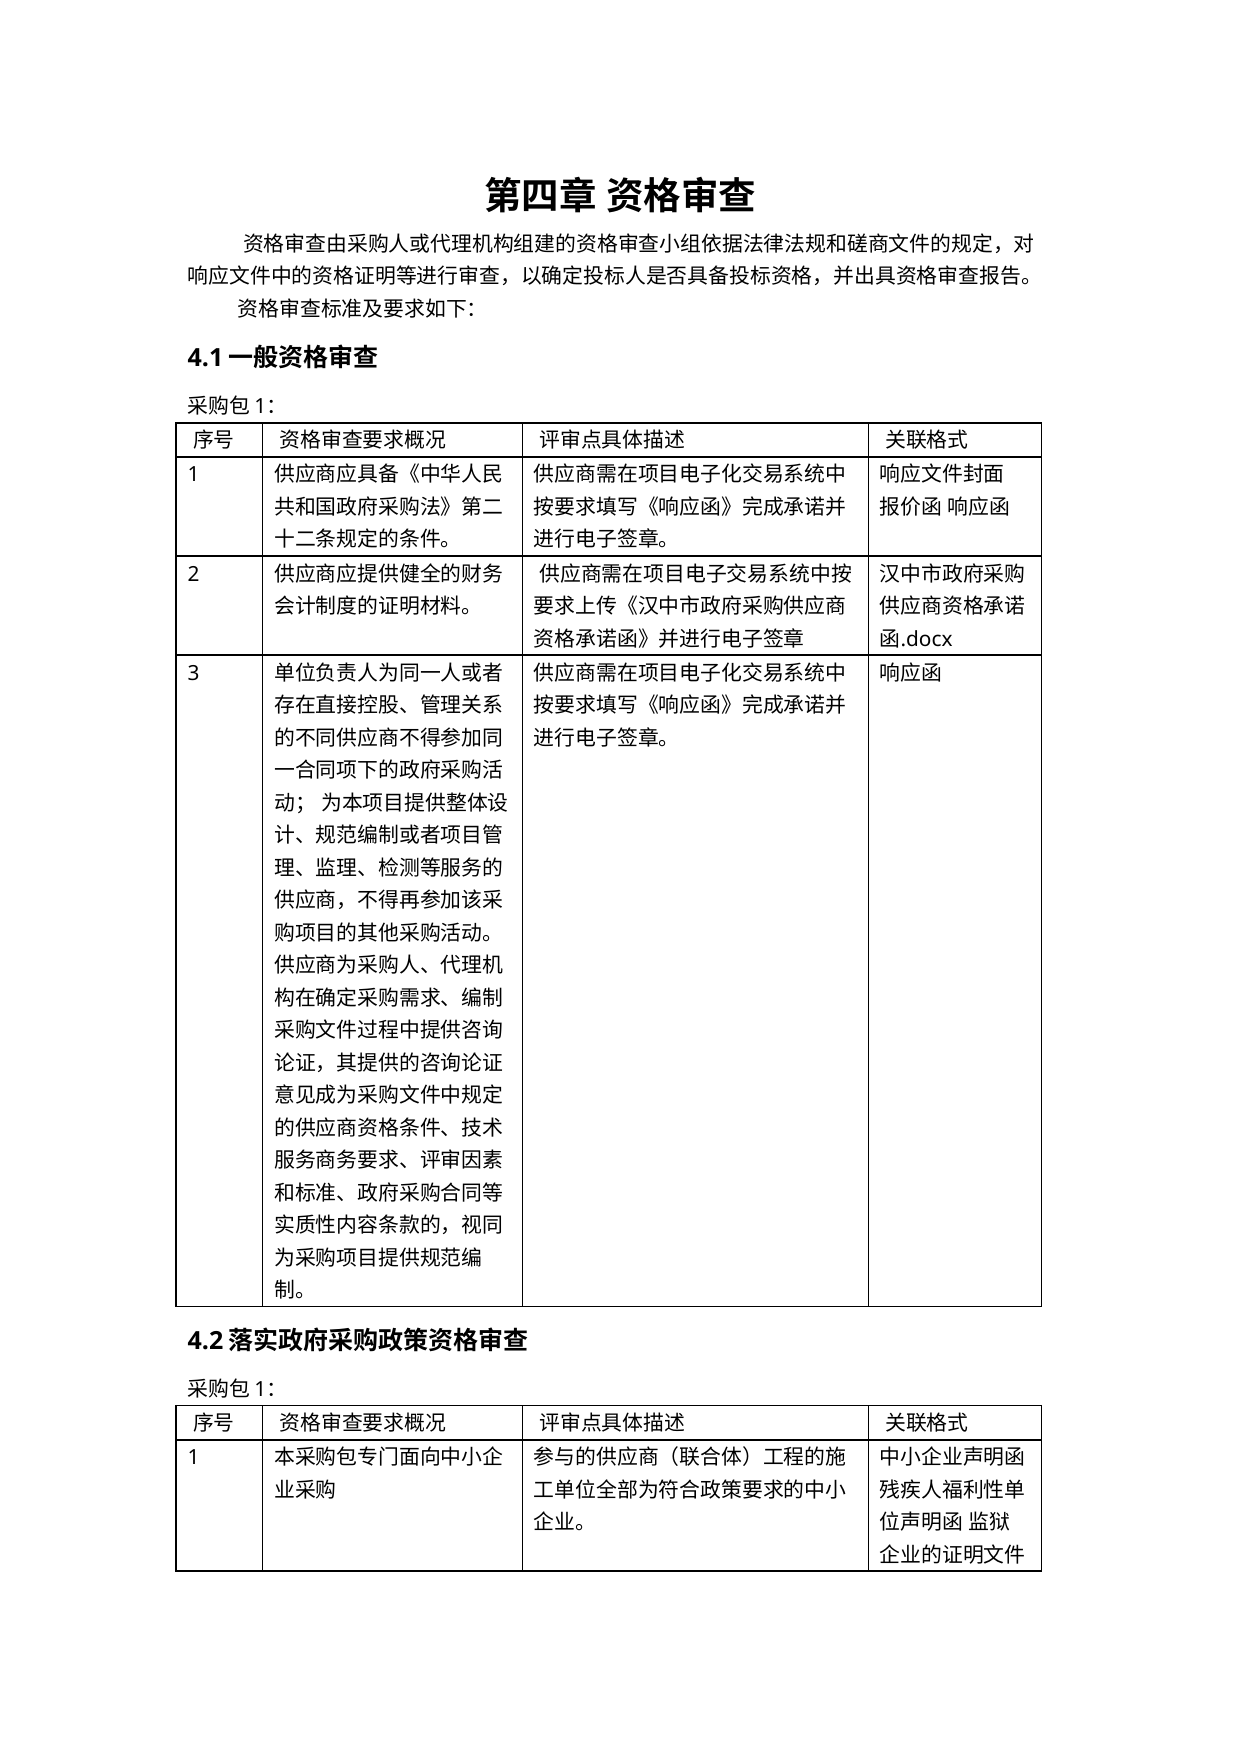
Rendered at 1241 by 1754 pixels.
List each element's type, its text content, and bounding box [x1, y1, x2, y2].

table_header 关联格式 [869, 1406, 1041, 1439]
table_header 关联格式 [869, 424, 1041, 456]
text 采购包1： [187, 1372, 1053, 1405]
table_header 评审点具体描述 [523, 1406, 868, 1439]
text 4.2落实政府采购政策资格审查 [187, 1307, 1053, 1372]
table_cell 本采购包专门面向中小企业采购 [263, 1441, 522, 1570]
table_header 资格审查要求概况 [263, 1406, 522, 1439]
table_cell 响应函 [869, 656, 1041, 1306]
table_header 序号 [177, 1406, 262, 1439]
table_cell 1 [177, 458, 262, 555]
table_header 序号 [177, 424, 262, 456]
table_cell 3 [177, 656, 262, 1306]
table_cell 2 [177, 557, 262, 654]
text 第四章 资格审查 [187, 162, 1053, 227]
table_header 资格审查要求概况 [263, 424, 522, 456]
table_cell 供应商需在项目电子交易系统中按要求上传《汉中市政府采购供应商资格承诺函》并进行电子签章 [523, 557, 868, 654]
table_cell 供应商应具备《中华人民共和国政府采购法》第二十二条规定的条件。 [263, 458, 522, 555]
table_cell 单位负责人为同一人或者存在直接控股、管理关系的不同供应商不得参加同一合同项下的政府采购活动； 为本项目提供整体设计、规范编制或者项目管理、监理、检测等服务的供应商，不得再参加该采购项目的其他采购活动。供应商为采购人、代理机构在确定采购需求、编制采购文件过程中提供咨询论证，其提供的咨询论证意见成为采购文件中规定的供应商资格条件、技术服务商务要求、评审因素和标准、政府采购合同等实质性内容条款的，视同为采购项目提供规范编制。 [263, 656, 522, 1306]
table_cell 供应商应提供健全的财务会计制度的证明材料。 [263, 557, 522, 654]
text 资格审查标准及要求如下： [187, 292, 1053, 324]
table_cell 供应商需在项目电子化交易系统中按要求填写《响应函》完成承诺并进行电子签章。 [523, 458, 868, 555]
table_cell 中小企业声明函 残疾人福利性单位声明函 监狱企业的证明文件 [869, 1441, 1041, 1570]
table_cell 响应文件封面 报价函 响应函 [869, 458, 1041, 555]
table_cell 汉中市政府采购供应商资格承诺函.docx [869, 557, 1041, 654]
table_cell 供应商需在项目电子化交易系统中按要求填写《响应函》完成承诺并进行电子签章。 [523, 656, 868, 1306]
text 资格审查由采购人或代理机构组建的资格审查小组依据法律法规和磋商文件的规定，对响应文件中的资格证明等进行审查，以确定投标人是否具备投标资格，并出具资格审查报告。 [187, 227, 1053, 292]
table_cell 1 [177, 1441, 262, 1570]
text 4.1一般资格审查 [187, 324, 1053, 389]
table_cell 参与的供应商（联合体）工程的施工单位全部为符合政策要求的中小企业。 [523, 1441, 868, 1570]
table_header 评审点具体描述 [523, 424, 868, 456]
text 采购包1： [187, 389, 1053, 422]
